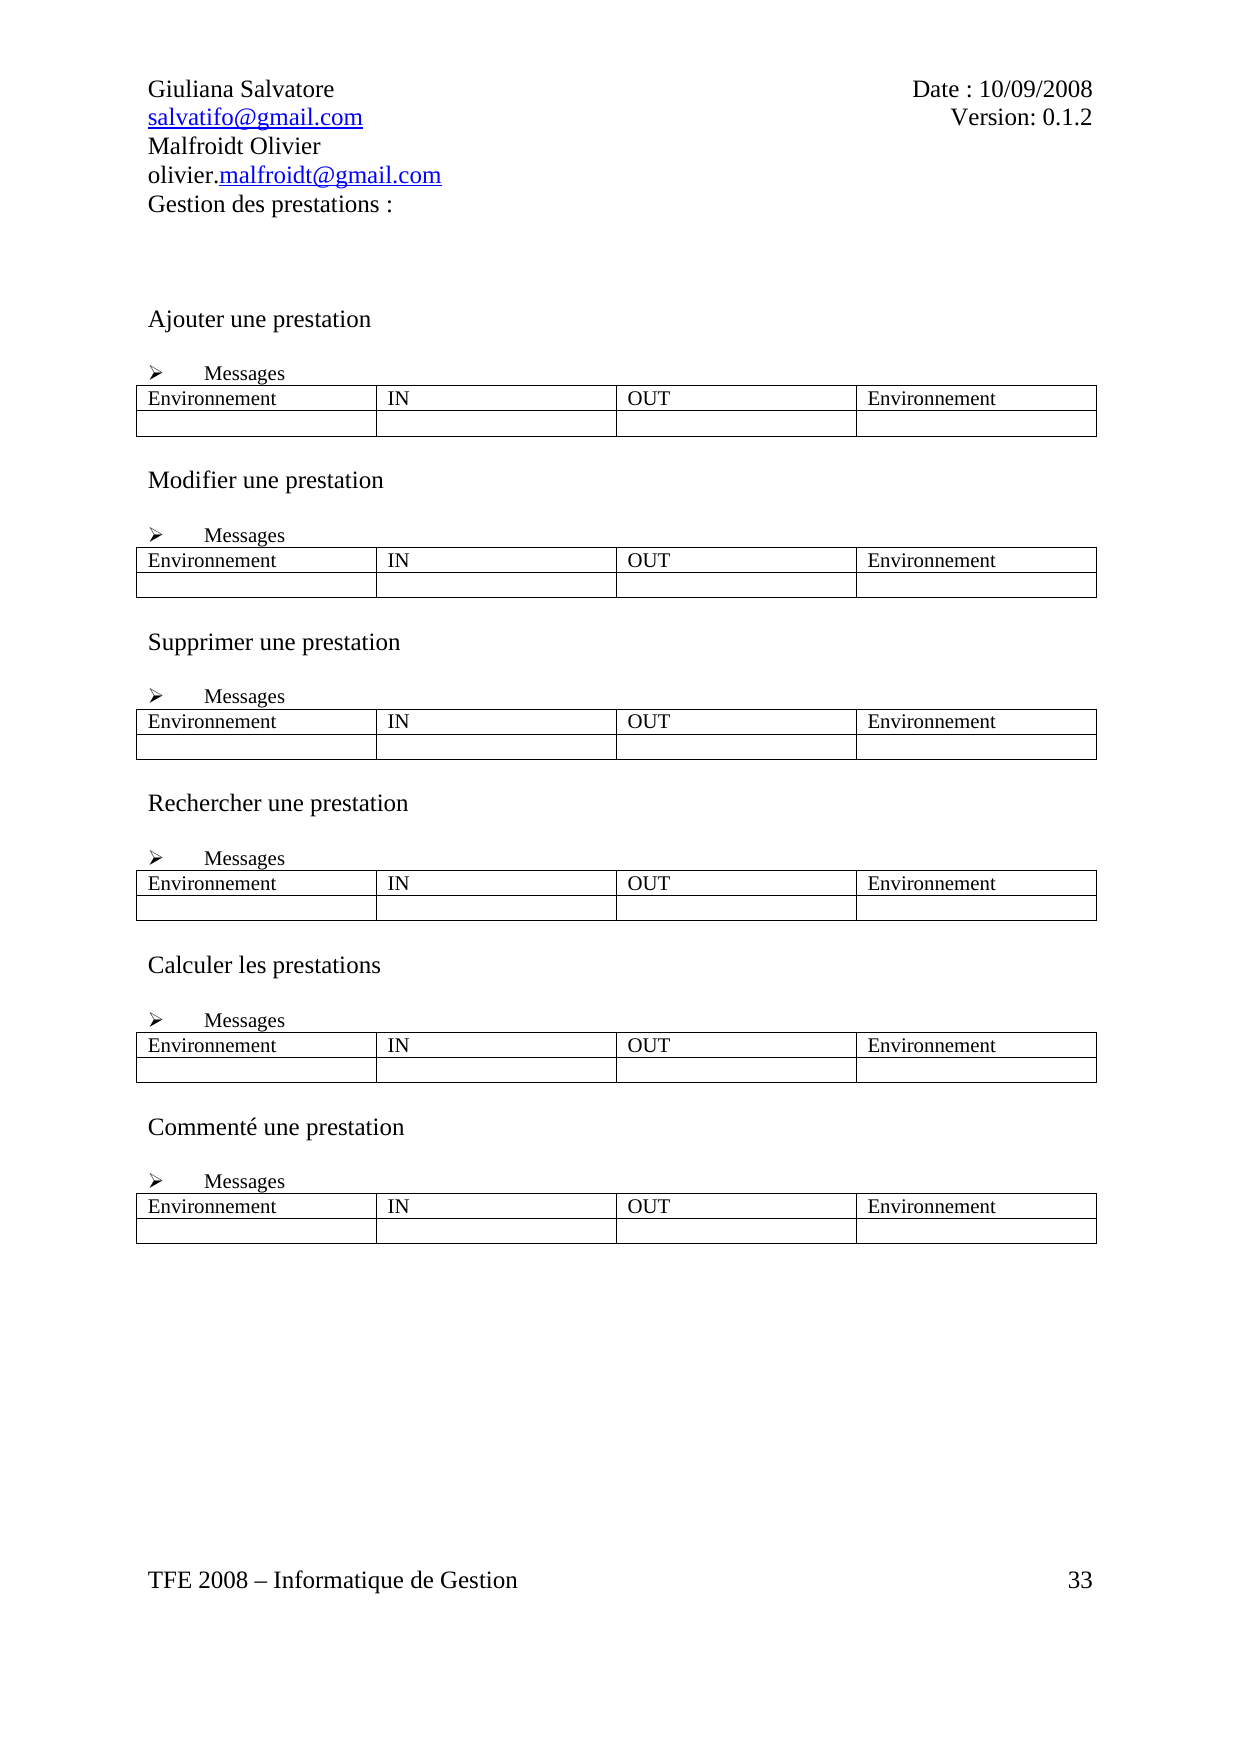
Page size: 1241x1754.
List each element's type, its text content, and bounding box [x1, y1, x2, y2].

table_header IN [377, 1194, 616, 1218]
table_header OUT [617, 1194, 856, 1218]
text Rechercher une prestation [148, 788, 1093, 817]
list Messages [148, 1169, 1093, 1193]
table_cell [377, 1219, 616, 1243]
table_cell [857, 1058, 1096, 1082]
table_header OUT [617, 710, 856, 733]
text Gestion des prestations : [148, 189, 1093, 217]
table_cell [377, 411, 616, 436]
table_header IN [377, 548, 616, 572]
list Messages [148, 1007, 1093, 1032]
text Ajouter une prestation [148, 304, 1093, 332]
list Messages [148, 523, 1093, 547]
list Messages [148, 684, 1093, 708]
table_cell [137, 1219, 376, 1243]
table_header Environnement [137, 871, 376, 895]
table_header Environnement [857, 710, 1096, 733]
table_header Environnement [857, 386, 1096, 410]
list Messages [148, 846, 1093, 870]
table_header Environnement [857, 1033, 1096, 1057]
table_header IN [377, 871, 616, 895]
text Modifier une prestation [148, 465, 1093, 494]
table_header Environnement [137, 548, 376, 572]
table_cell [377, 896, 616, 920]
table_cell [137, 1058, 376, 1082]
list Messages [148, 361, 1093, 385]
table_cell [857, 1219, 1096, 1243]
table_header Environnement [857, 548, 1096, 572]
table_header OUT [617, 871, 856, 895]
text Calculer les prestations [148, 950, 1093, 979]
table_header OUT [617, 386, 856, 410]
table_header Environnement [137, 710, 376, 733]
table_header OUT [617, 1033, 856, 1057]
table_cell [857, 896, 1096, 920]
table_header IN [377, 386, 616, 410]
table_cell [137, 896, 376, 920]
text Supprimer une prestation [148, 627, 1093, 656]
table_cell [377, 735, 616, 759]
table_cell [137, 735, 376, 759]
table_cell [617, 573, 856, 597]
table_header Environnement [857, 1194, 1096, 1218]
table_cell [617, 735, 856, 759]
table_cell [617, 1219, 856, 1243]
text Commenté une prestation [148, 1112, 1093, 1140]
table_header Environnement [137, 1033, 376, 1057]
table_header Environnement [137, 1194, 376, 1218]
table_header OUT [617, 548, 856, 572]
table_header IN [377, 1033, 616, 1057]
table_header IN [377, 710, 616, 733]
table_cell [857, 573, 1096, 597]
table_header Environnement [137, 386, 376, 410]
table_cell [857, 411, 1096, 436]
table_cell [377, 1058, 616, 1082]
table_cell [617, 1058, 856, 1082]
table_cell [617, 896, 856, 920]
table_cell [137, 411, 376, 436]
table_cell [377, 573, 616, 597]
table_header Environnement [857, 871, 1096, 895]
table_cell [857, 735, 1096, 759]
table_cell [137, 573, 376, 597]
table_cell [617, 411, 856, 436]
